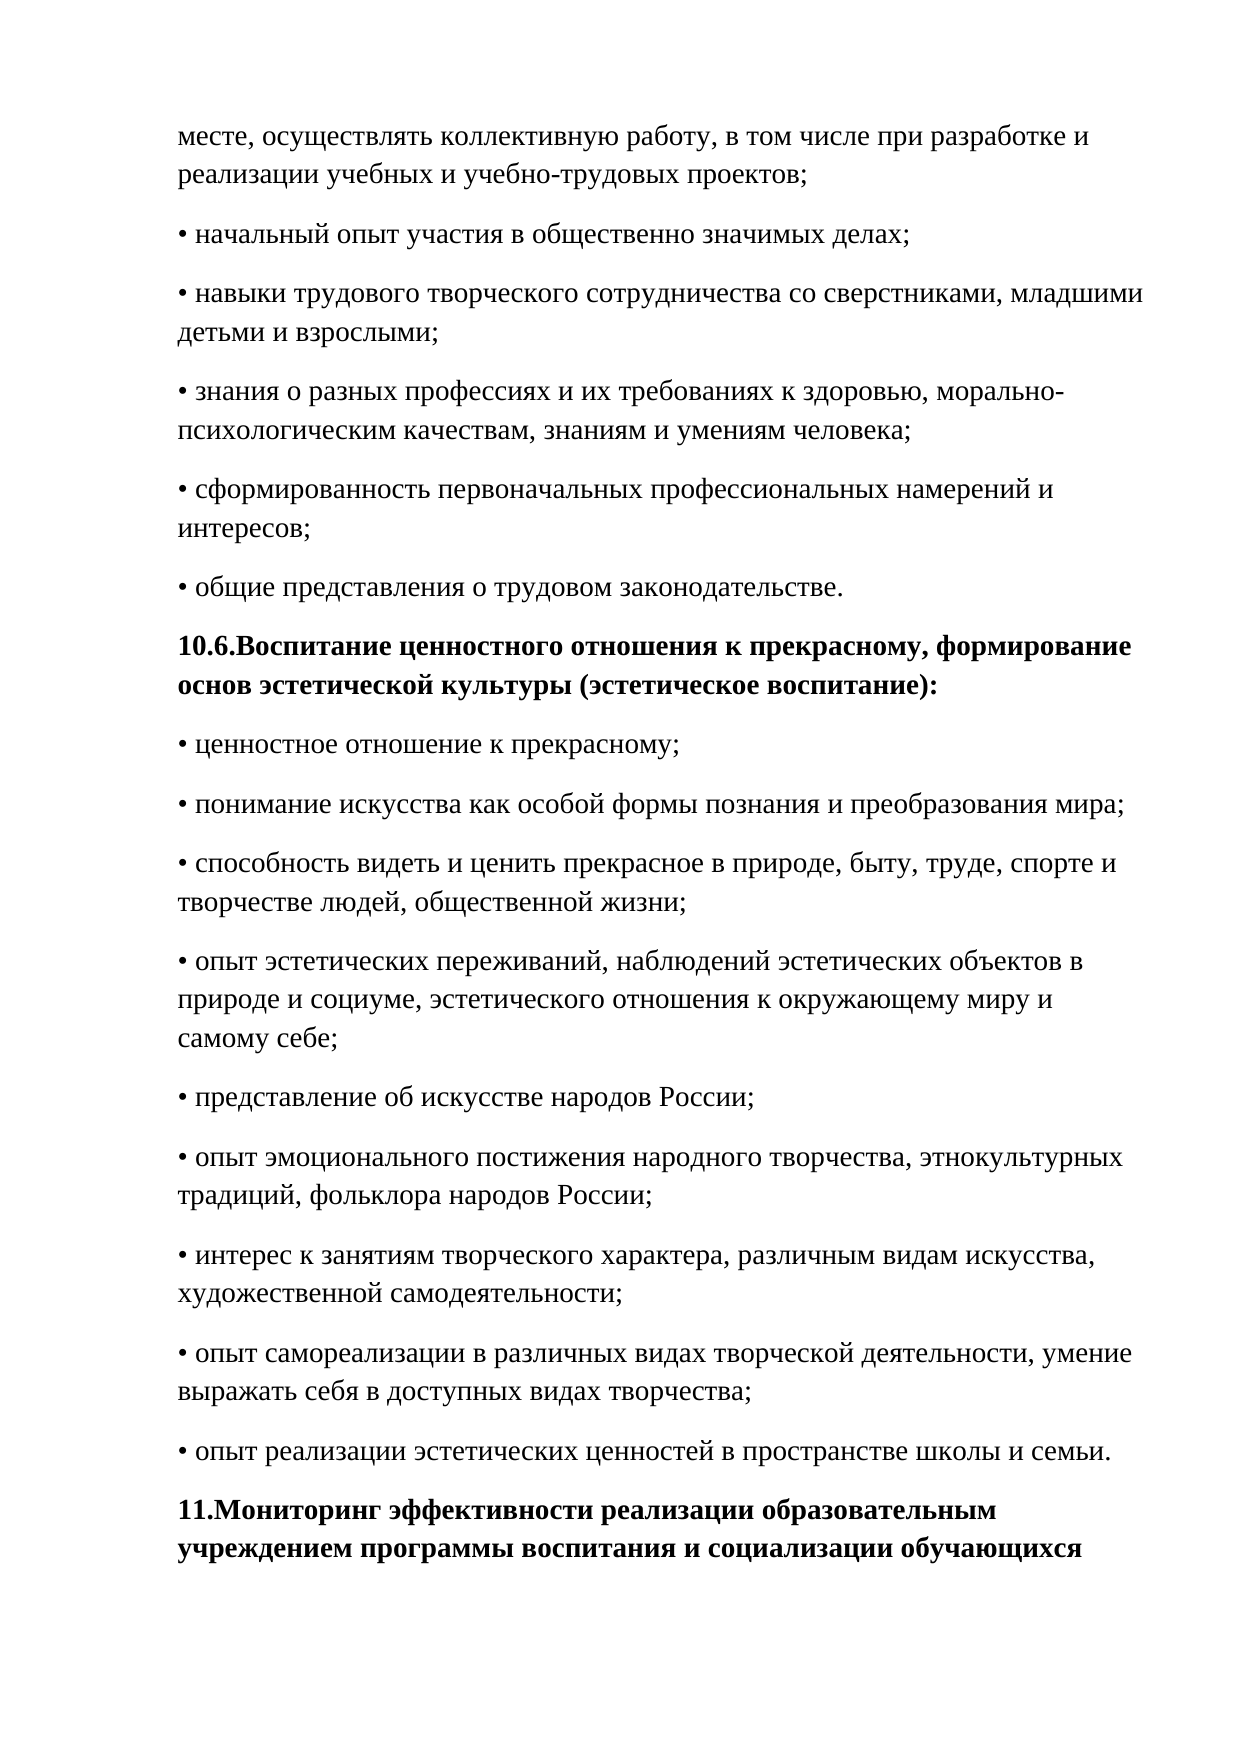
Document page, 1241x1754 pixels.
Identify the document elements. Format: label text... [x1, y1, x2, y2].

text • знания о разных профессиях и их требованиях к здоровью, морально-психологическим качествам, знаниям и умениям человека; [177, 373, 1152, 445]
text 10.6.Воспитание ценностного отношения к прекрасному, формирование основ эстетической культуры (эстетическое воспитание): [177, 628, 1152, 701]
text • начальный опыт участия в общественно значимых делах; [177, 216, 1152, 249]
text • общие представления о трудовом законодательстве. [177, 569, 1152, 603]
text • интерес к занятиям творческого характера, различным видам искусства, художественной самодеятельности; [177, 1237, 1152, 1309]
text • ценностное отношение к прекрасному; [177, 726, 1152, 760]
text • сформированность первоначальных профессиональных намерений и интересов; [177, 471, 1152, 543]
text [177, 118, 1152, 190]
text • понимание искусства как особой формы познания и преобразования мира; [177, 786, 1152, 819]
text • способность видеть и ценить прекрасное в природе, быту, труде, спорте и творчестве людей, общественной жизни; [177, 845, 1152, 917]
text • опыт эмоционального постижения народного творчества, этнокультурных традиций, фольклора народов России; [177, 1139, 1152, 1211]
text • опыт реализации эстетических ценностей в пространстве школы и семьи. [177, 1433, 1152, 1466]
text • опыт самореализации в различных видах творческой деятельности, умение выражать себя в доступных видах творчества; [177, 1335, 1152, 1407]
text • представление об искусстве народов России; [177, 1079, 1152, 1113]
text 11.Мониторинг эффективности реализации образовательным учреждением программы воспитания и социализации обучающихся [177, 1492, 1152, 1564]
text • навыки трудового творческого сотрудничества со сверстниками, младшими детьми и взрослыми; [177, 275, 1152, 347]
text • опыт эстетических переживаний, наблюдений эстетических объектов в природе и социуме, эстетического отношения к окружающему миру и самому себе; [177, 943, 1152, 1054]
